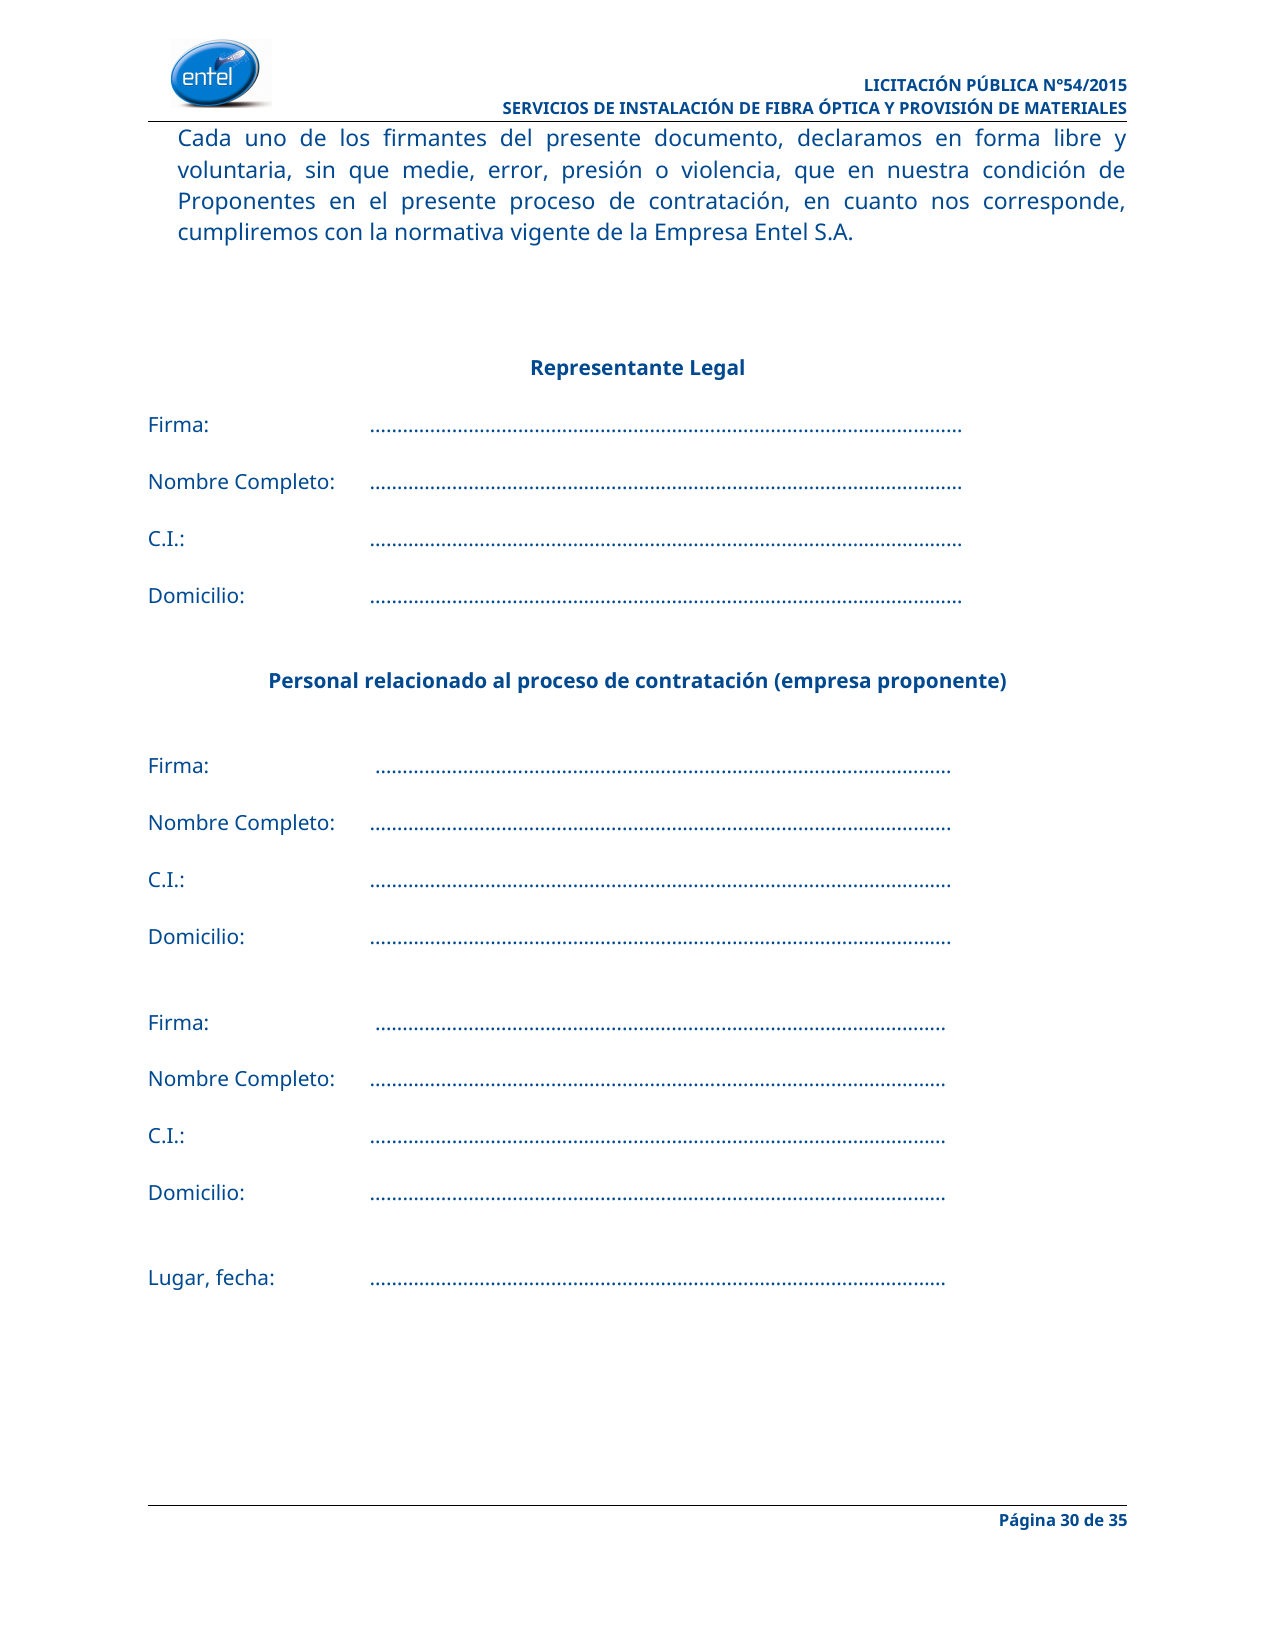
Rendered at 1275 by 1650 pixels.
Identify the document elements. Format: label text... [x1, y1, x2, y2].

text Domicilio: …………………………………………………………………………………………… [148, 1178, 1127, 1207]
text Firma: ………………………………………………………………………………………….. [148, 1008, 1127, 1036]
text C.I.: ……………………………………………………………………………………………… [148, 524, 1127, 553]
text Cada uno de los firmantes del presente documento, declaramos en forma libre y voluntaria, sin que medie, error, presión o violencia, que en nuestra condición de Proponentes en el presente proceso de contratación, en cuanto nos corresponde, cumpliremos con la normativa vigente de la Empresa Entel S.A. [177, 122, 1127, 247]
text Nombre Completo: …………………………………………………………………………………………… [148, 1064, 1127, 1093]
text C.I.: ……………………………………………………………………………………………. [148, 865, 1127, 894]
text Nombre Completo: ……………………………………………………………………………………………. [148, 808, 1127, 837]
text Representante Legal [148, 353, 1127, 382]
text Lugar, fecha: …………………………………………………………………………………………… [148, 1263, 1127, 1292]
text Nombre Completo: ……………………………………………………………………………………………… [148, 467, 1127, 496]
text C.I.: …………………………………………………………………………………………… [148, 1121, 1127, 1150]
picture [170, 39, 273, 108]
text Domicilio: ……………………………………………………………………………………………. [148, 922, 1127, 951]
text Firma: …………………………………………………………………………………………… [148, 752, 1127, 780]
text Personal relacionado al proceso de contratación (empresa proponente) [148, 666, 1127, 695]
text Domicilio: ……………………………………………………………………………………………… [148, 581, 1127, 609]
text Firma: ……………………………………………………………………………………………… [148, 410, 1127, 439]
